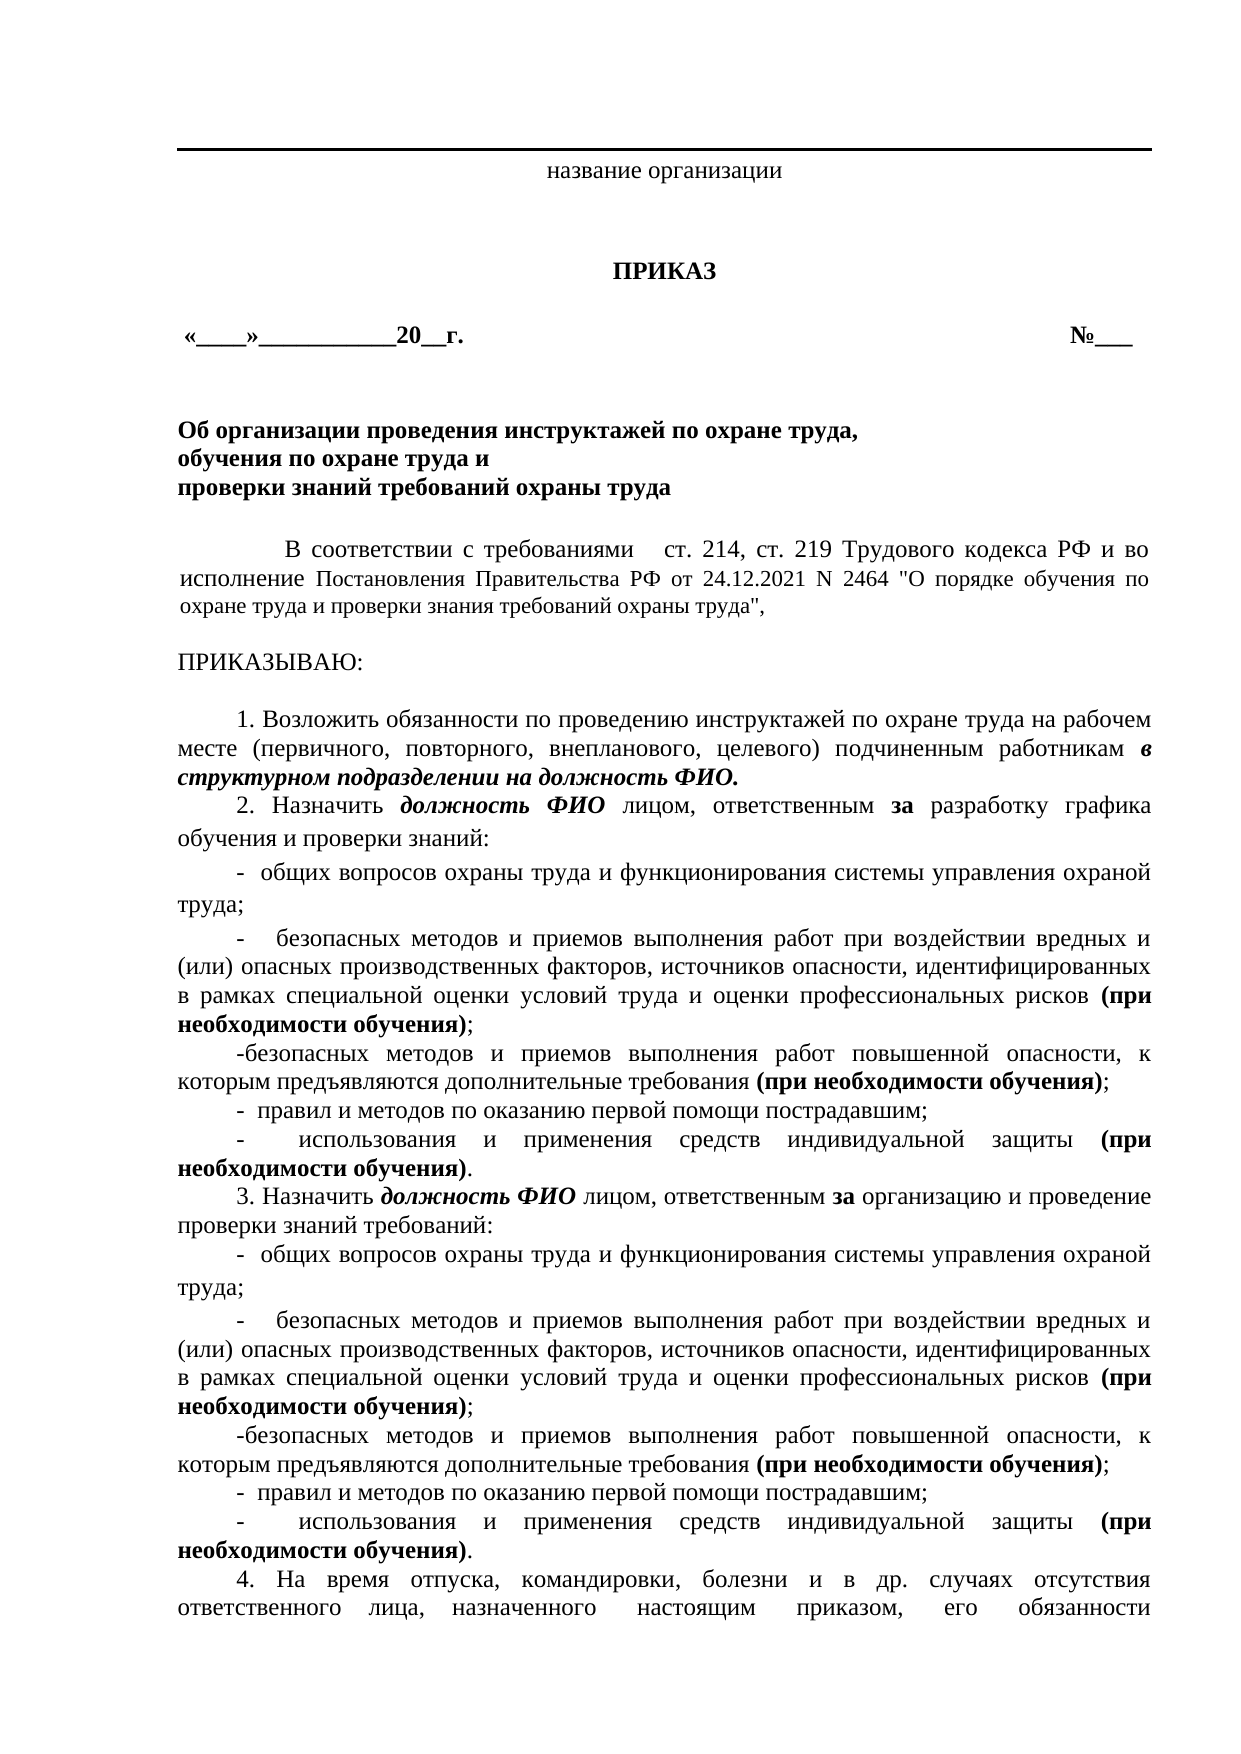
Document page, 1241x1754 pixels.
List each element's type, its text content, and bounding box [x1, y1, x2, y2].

list 3. Назначить должность ФИО лицом, ответственным за организацию и проведение проверки знаний требований: [177, 1181, 1152, 1239]
text ПРИКАЗ [177, 251, 1152, 285]
list 1. Возложить обязанности по проведению инструктажей по охране труда на рабочем месте (первичного, повторного, внепланового, целевого) подчиненным работникам в структурном подразделении на должность ФИО. [177, 704, 1152, 791]
text «____»___________20__г. №___ [177, 314, 1152, 349]
text -безопасных методов и приемов выполнения работ повышенной опасности, к которым предъявляются дополнительные требования (при необходимости обучения); [177, 1420, 1152, 1477]
text название организации [177, 156, 1152, 184]
text В соответствии с требованиями ст. 214, ст. 219 Трудового кодекса РФ и во исполнение Постановления Правительства РФ от 24.12.2021 N 2464 "О порядке обучения по охране труда и проверки знания требований охраны труда", [179, 534, 1151, 618]
text - использования и применения средств индивидуальной защиты (при необходимости обучения). [177, 1124, 1152, 1181]
text - правил и методов по оказанию первой помощи пострадавшим; [177, 1477, 1152, 1506]
text - использования и применения средств индивидуальной защиты (при необходимости обучения). [177, 1506, 1152, 1564]
text -безопасных методов и приемов выполнения работ повышенной опасности, к которым предъявляются дополнительные требования (при необходимости обучения); [177, 1038, 1152, 1095]
text ПРИКАЗЫВАЮ: [177, 647, 1152, 676]
text - правил и методов по оказанию первой помощи пострадавшим; [177, 1095, 1152, 1124]
text 2. Назначить должность ФИО лицом, ответственным за разработку графика обучения и проверки знаний: [177, 791, 1152, 852]
text - безопасных методов и приемов выполнения работ при воздействии вредных и (или) опасных производственных факторов, источников опасности, идентифицированных в рамках специальной оценки условий труда и оценки профессиональных рисков (при необходимости обучения); [177, 923, 1152, 1038]
text - общих вопросов охраны труда и функционирования системы управления охраной труда; [177, 857, 1152, 918]
text - безопасных методов и приемов выполнения работ при воздействии вредных и (или) опасных производственных факторов, источников опасности, идентифицированных в рамках специальной оценки условий труда и оценки профессиональных рисков (при необходимости обучения); [177, 1305, 1152, 1420]
text проверки знаний требований охраны труда [177, 472, 1152, 501]
text - общих вопросов охраны труда и функционирования системы управления охраной труда; [177, 1239, 1152, 1301]
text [177, 1564, 1152, 1621]
text обучения по охране труда и [177, 443, 1152, 472]
text Об организации проведения инструктажей по охране труда, [177, 415, 1152, 443]
